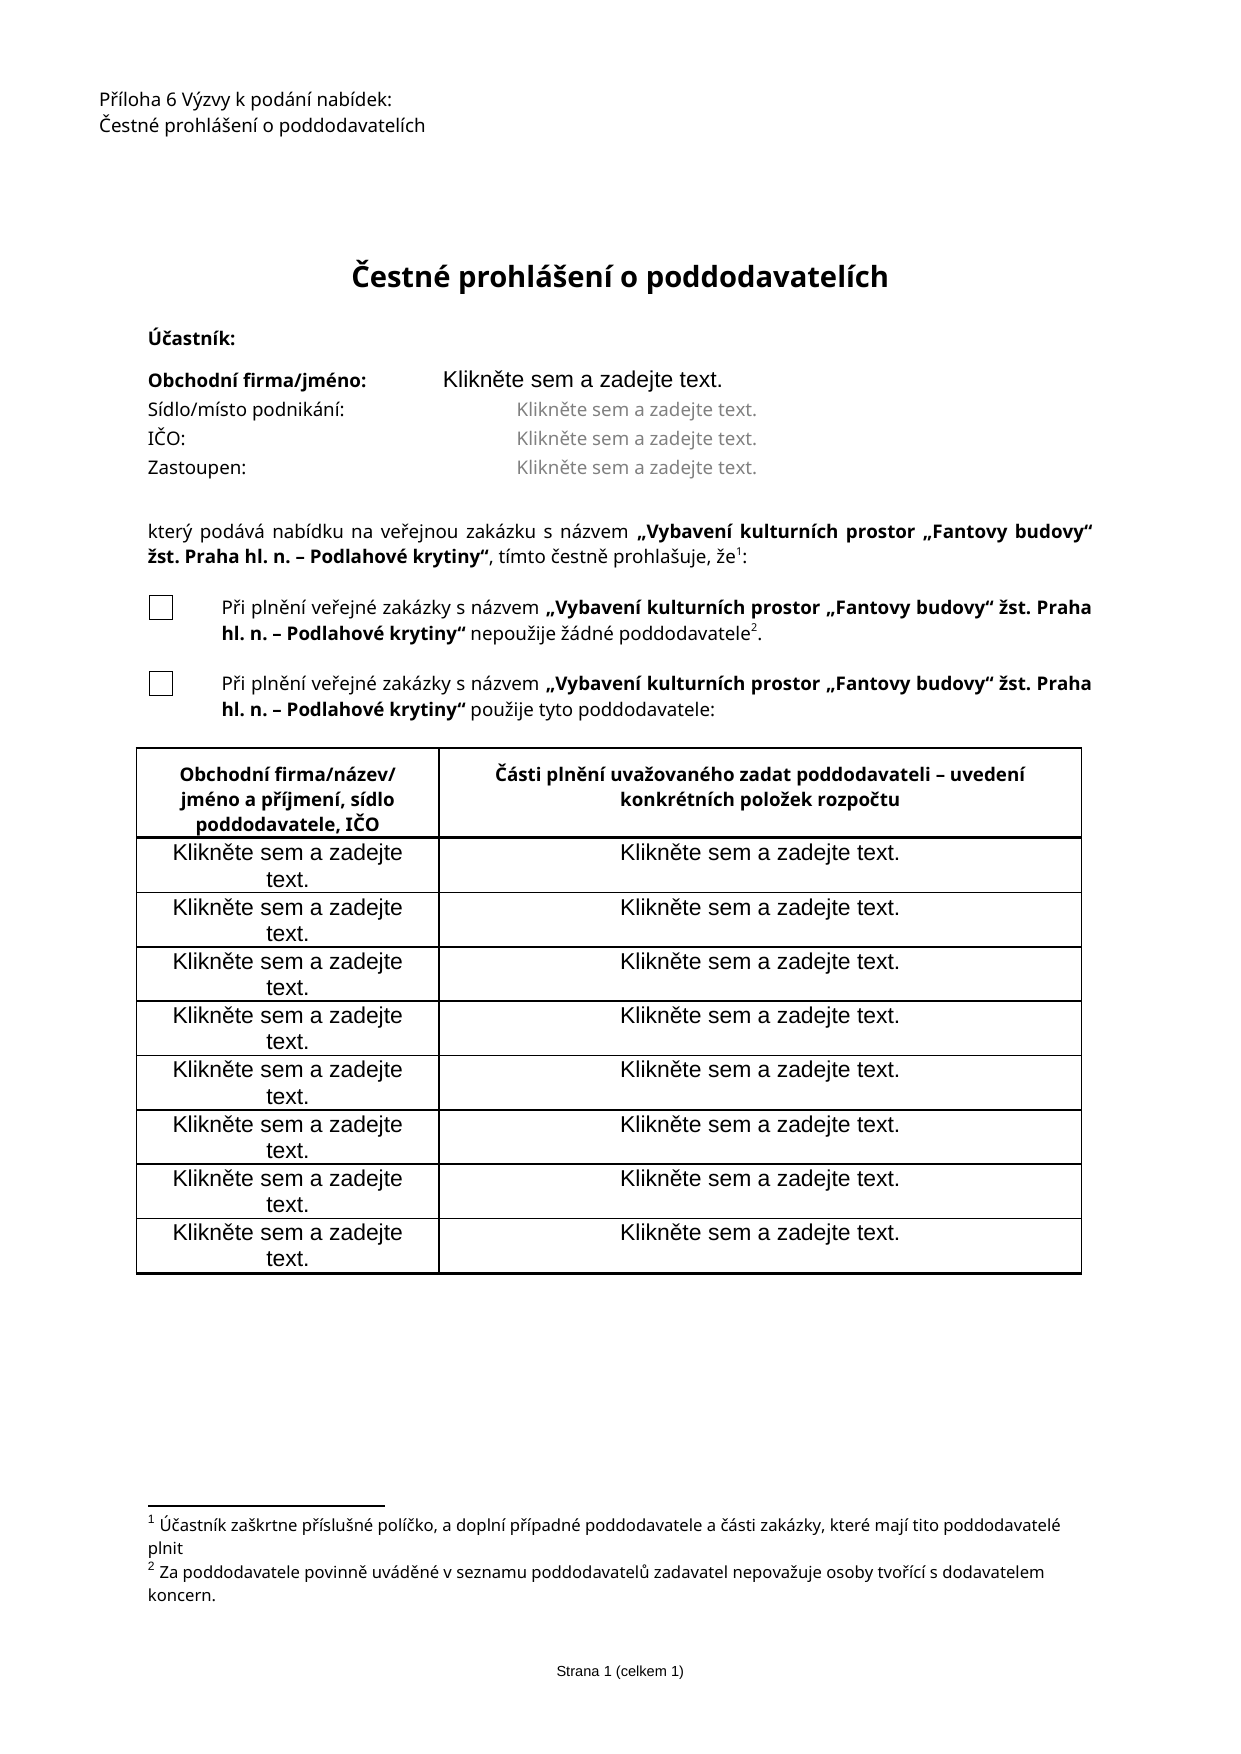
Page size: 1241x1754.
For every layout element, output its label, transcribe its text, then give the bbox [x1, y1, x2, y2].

title Čestné prohlášení o poddodavatelích [148, 256, 1093, 296]
text Při plnění veřejné zakázky s názvem „Vybavení kulturních prostor „Fantovy budovy“ žst. Praha hl. n. – Podlahové krytiny“ nepoužije žádné poddodavatele. [148, 594, 1093, 645]
text Účastník: [148, 321, 1093, 352]
text Při plnění veřejné zakázky s názvem „Vybavení kulturních prostor „Fantovy budovy“ žst. Praha hl. n. – Podlahové krytiny“ použije tyto poddodavatele: [148, 670, 1093, 721]
text Sídlo/místo podnikání: [148, 393, 1093, 422]
text IČO: [148, 422, 1093, 451]
table_header Části plnění uvažovaného zadat poddodavateli – uvedení konkrétních položek rozpočtu [440, 749, 1081, 836]
text Zastoupen: [148, 451, 1093, 480]
text který podává nabídku na veřejnou zakázku s názvem „Vybavení kulturních prostor „Fantovy budovy“ žst. Praha hl. n. – Podlahové krytiny“, tímto čestně prohlašuje, že: [148, 518, 1093, 569]
table_header Obchodní firma/název/ jméno a příjmení, sídlo poddodavatele, IČO [137, 749, 438, 836]
text Obchodní firma/jméno: [148, 364, 1093, 393]
